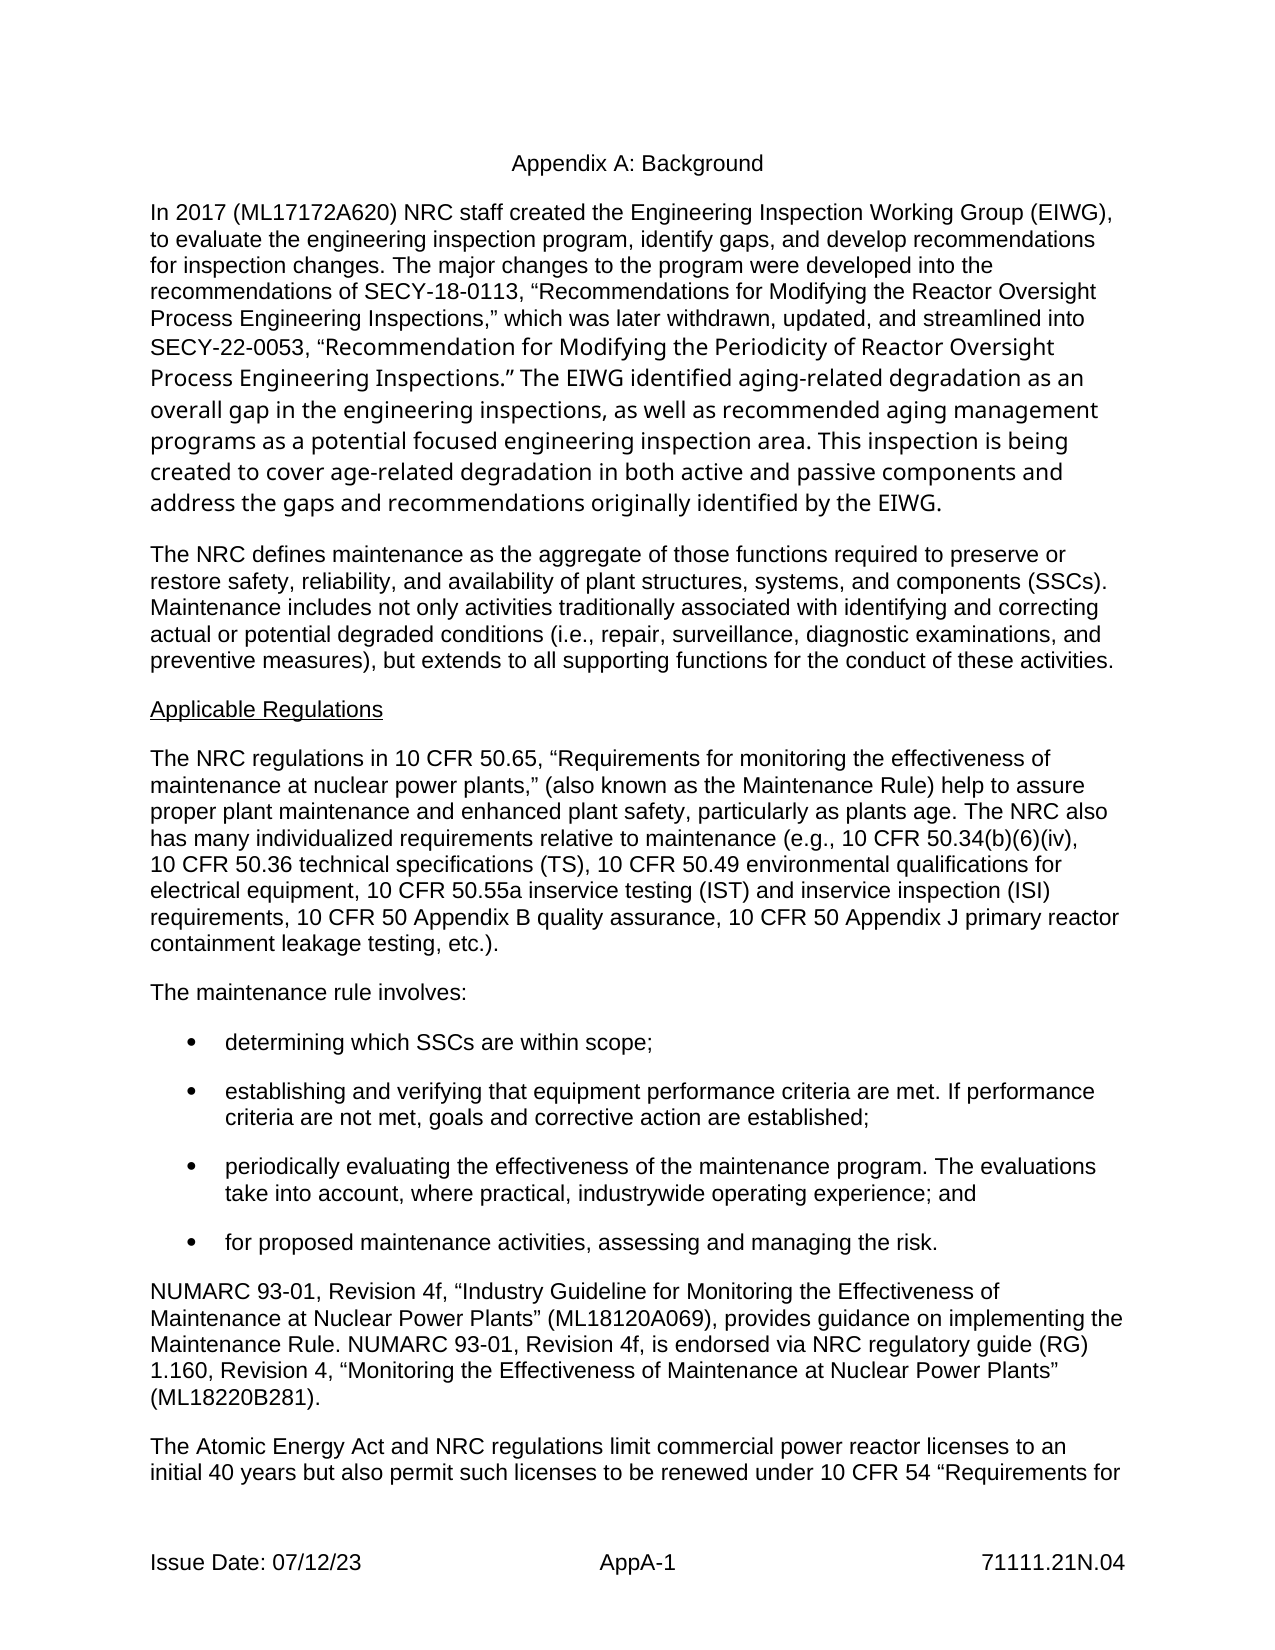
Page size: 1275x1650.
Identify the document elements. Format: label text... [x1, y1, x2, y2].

text Applicable Regulations [150, 696, 1125, 722]
title Appendix A: Background [150, 150, 1125, 176]
text NUMARC 93-01, Revision 4f, “Industry Guideline for Monitoring the Effectiveness of Maintenance at Nuclear Power Plants” (ML18120A069), provides guidance on implementing the Maintenance Rule. NUMARC 93-01, Revision 4f, is endorsed via NRC regulatory guide (RG) 1.160, Revision 4, “Monitoring the Effectiveness of Maintenance at Nuclear Power Plants” (ML18220B281). [150, 1278, 1125, 1410]
list periodically evaluating the effectiveness of the maintenance program. The evaluations take into account, where practical, industrywide operating experience; and [187, 1153, 1125, 1206]
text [150, 1433, 1125, 1486]
list for proposed maintenance activities, assessing and managing the risk. [187, 1229, 1125, 1255]
text The maintenance rule involves: [150, 979, 1125, 1006]
text The NRC regulations in 10 CFR 50.65, “Requirements for monitoring the effectiveness of maintenance at nuclear power plants,” (also known as the Maintenance Rule) help to assure proper plant maintenance and enhanced plant safety, particularly as plants age. The NRC also has many individualized requirements relative to maintenance (e.g., 10 CFR 50.34(b)(6)(iv), 10 CFR 50.36 technical specifications (TS), 10 CFR 50.49 environmental qualifications for electrical equipment, 10 CFR 50.55a inservice testing (IST) and inservice inspection (ISI) requirements, 10 CFR 50 Appendix B quality assurance, 10 CFR 50 Appendix J primary reactor containment leakage testing, etc.). [150, 745, 1125, 956]
list determining which SSCs are within scope; [187, 1028, 1125, 1055]
text The NRC defines maintenance as the aggregate of those functions required to preserve or restore safety, reliability, and availability of plant structures, systems, and components (SSCs). Maintenance includes not only activities traditionally associated with identifying and correcting actual or potential degraded conditions (i.e., repair, surveillance, diagnostic examinations, and preventive measures), but extends to all supporting functions for the conduct of these activities. [150, 541, 1125, 673]
list establishing and verifying that equipment performance criteria are met. If performance criteria are not met, goals and corrective action are established; [187, 1078, 1125, 1130]
text In 2017 (ML17172A620) NRC staff created the Engineering Inspection Working Group (EIWG), to evaluate the engineering inspection program, identify gaps, and develop recommendations for inspection changes. The major changes to the program were developed into the recommendations of SECY-18-0113, “Recommendations for Modifying the Reactor Oversight Process Engineering Inspections,” which was later withdrawn, updated, and streamlined into SECY-22-0053, “Recommendation for Modifying the Periodicity of Reactor Oversight Process Engineering Inspections.” The EIWG identified aging-related degradation as an overall gap in the engineering inspections, as well as recommended aging management programs as a potential focused engineering inspection area. This inspection is being created to cover age-related degradation in both active and passive components and address the gaps and recommendations originally identified by the EIWG. [150, 199, 1125, 518]
